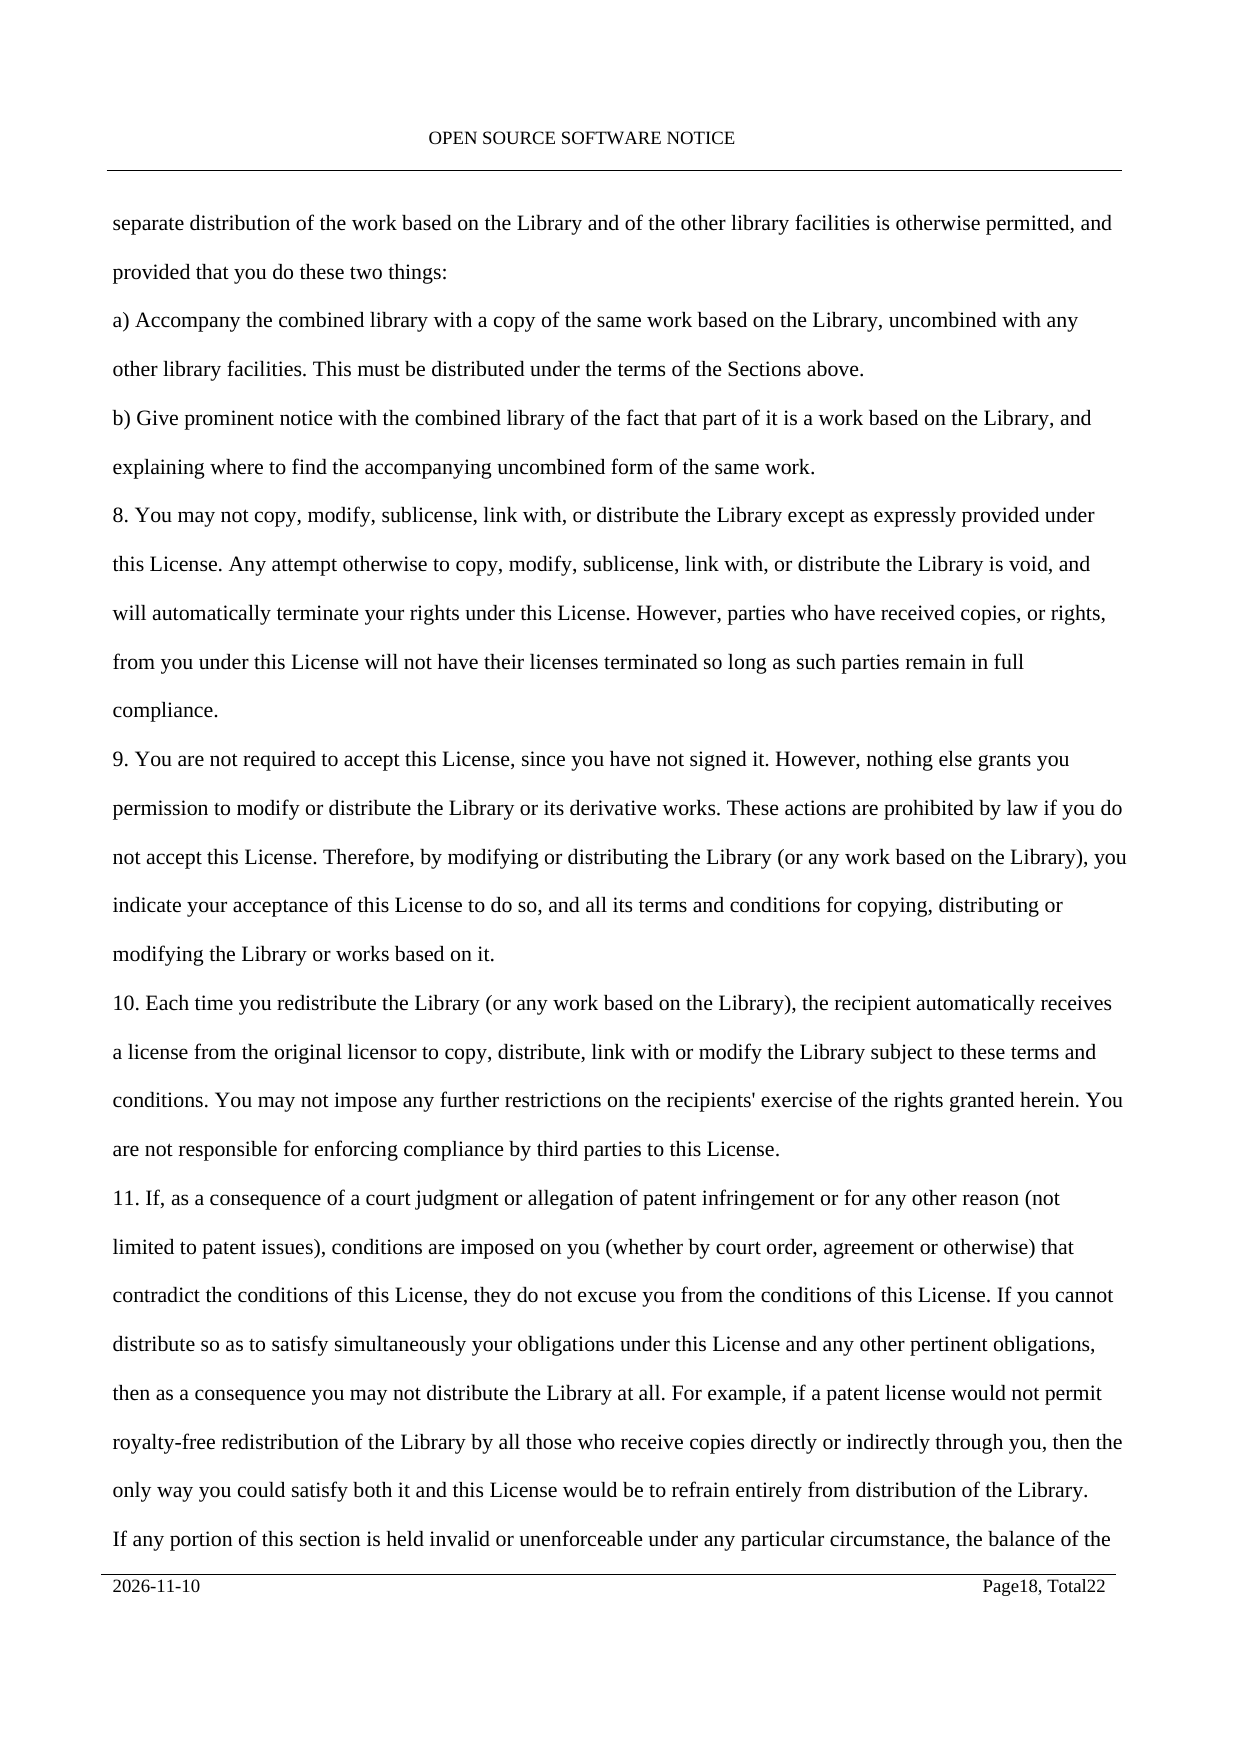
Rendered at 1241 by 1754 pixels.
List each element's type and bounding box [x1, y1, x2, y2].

text [112, 206, 1128, 1555]
